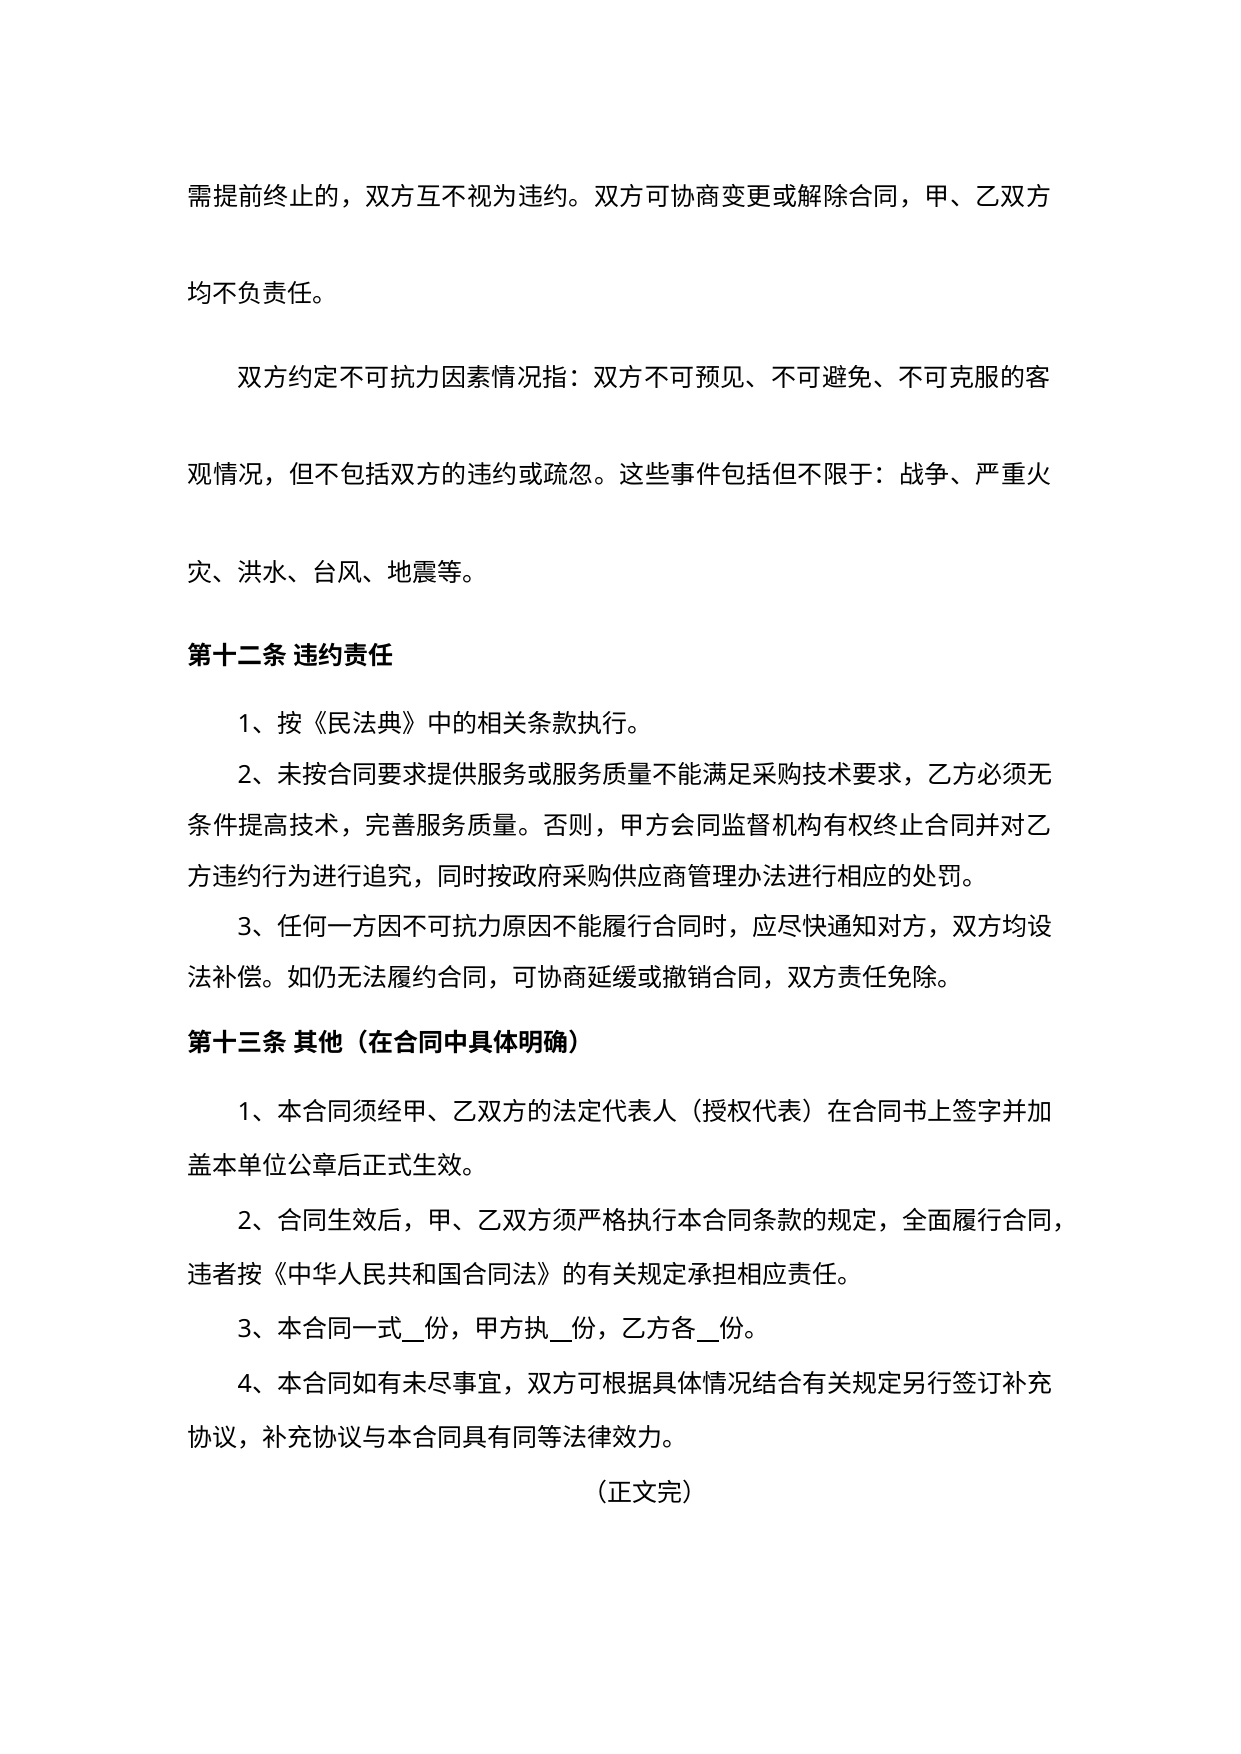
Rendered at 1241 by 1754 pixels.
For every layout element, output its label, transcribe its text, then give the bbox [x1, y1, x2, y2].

text 1、本合同须经甲、乙双方的法定代表人（授权代表）在合同书上签字并加盖本单位公章后正式生效。 [187, 1091, 1053, 1182]
text 第十二条 违约责任 [187, 621, 1053, 686]
text 双方约定不可抗力因素情况指：双方不可预见、不可避免、不可克服的客观情况，但不包括双方的违约或疏忽。这些事件包括但不限于：战争、严重火灾、洪水、台风、地震等。 [187, 343, 1053, 603]
text 第十三条 其他（在合同中具体明确） [187, 1008, 1053, 1073]
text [187, 162, 1053, 324]
text 1、按《民法典》中的相关条款执行。 [187, 704, 1053, 740]
text 3、本合同一式 份，甲方执 份，乙方各 份。 [187, 1309, 1053, 1345]
text 2、未按合同要求提供服务或服务质量不能满足采购技术要求，乙方必须无条件提高技术，完善服务质量。否则，甲方会同监督机构有权终止合同并对乙方违约行为进行追究，同时按政府采购供应商管理办法进行相应的处罚。 [187, 754, 1053, 892]
text （正文完） [187, 1472, 1053, 1508]
text 2、合同生效后，甲、乙双方须严格执行本合同条款的规定，全面履行合同，违者按《中华人民共和国合同法》的有关规定承担相应责任。 [187, 1200, 1053, 1291]
text 4、本合同如有未尽事宜，双方可根据具体情况结合有关规定另行签订补充协议，补充协议与本合同具有同等法律效力。 [187, 1363, 1053, 1454]
text 3、任何一方因不可抗力原因不能履行合同时，应尽快通知对方，双方均设法补偿。如仍无法履约合同，可协商延缓或撤销合同，双方责任免除。 [187, 907, 1053, 994]
